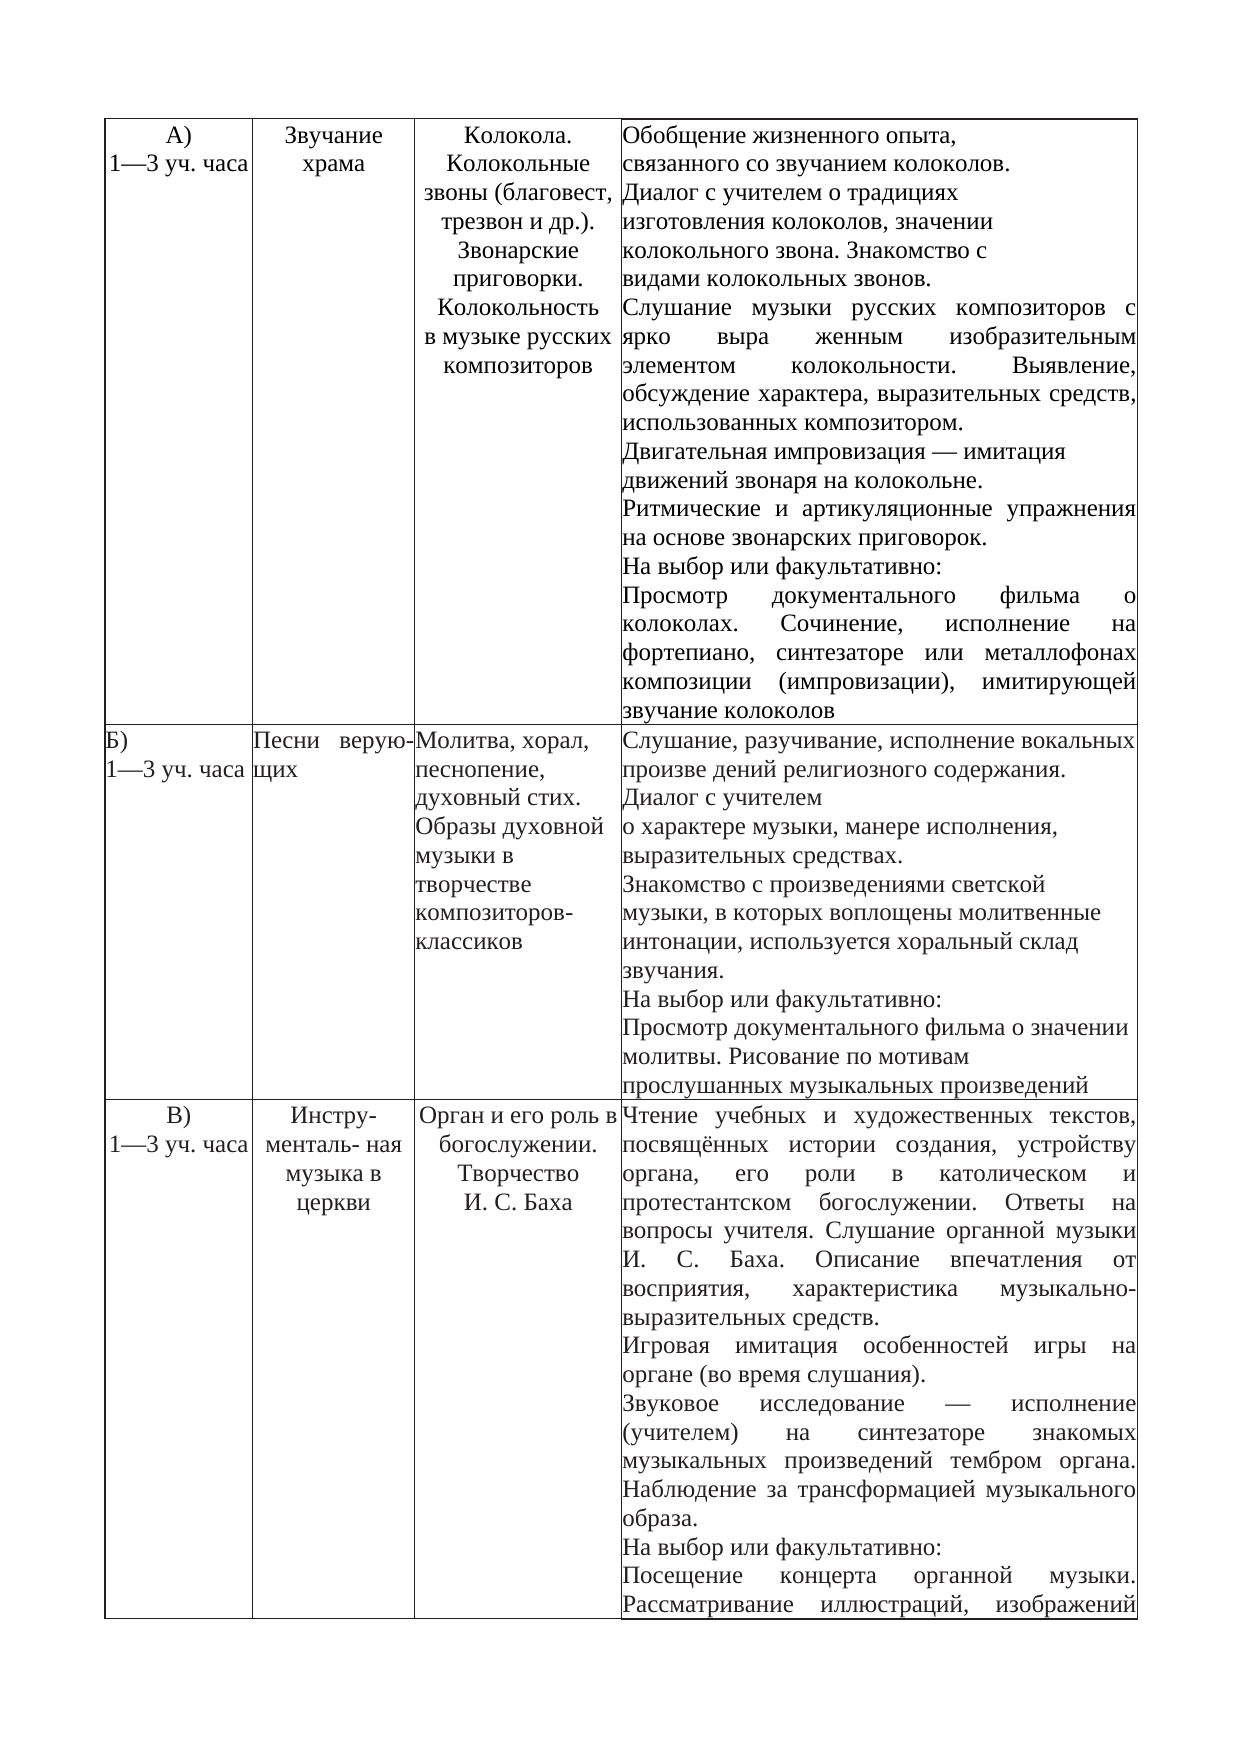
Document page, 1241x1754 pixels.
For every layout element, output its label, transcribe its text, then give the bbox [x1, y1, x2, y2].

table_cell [253, 1100, 414, 1618]
table_cell Обобщение жизненного опыта, связанного со звучанием колоколов. Диалог с учителем о традициях изготовления колоколов, значении колокольного звона. Знакомство с видами колокольных звонов. Слушание музыки русских композиторов с ярко выра женным изобразительным элементом колокольности. Выявление, обсуждение характера, выразительных средств, использованных композитором. Двигательная импровизация — имитация движений звонаря на колокольне. Ритмические и артикуляционные упражнения на основе звонарских приговорок. На выбор или факультативно: Просмотр документального фильма о колоколах. Сочинение, исполнение на фортепиано, синтезаторе или металлофонах композиции (импровизации), имитирующей звучание колоколов [622, 120, 1137, 723]
table_cell Колокола. Колокольные звоны (благовест, трезвон и др.). Звонарские приговорки. Колокольность в музыке русских композиторов [415, 119, 621, 723]
table_cell Звучание храма [253, 119, 414, 723]
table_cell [415, 1100, 621, 1618]
table_cell Молитва, хорал, песнопение, духовный стих. Образы духовной музыки в творчестве композиторов- классиков [415, 725, 621, 1099]
table_cell Б) 1—3 уч. часа [106, 725, 252, 1099]
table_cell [622, 1100, 1137, 1618]
table_cell В) 1—3 уч. часа [106, 1100, 252, 1618]
table_cell А) 1—3 уч. часа [106, 119, 252, 723]
table_cell Песни верую- щих [253, 725, 414, 1099]
table_cell Слушание, разучивание, исполнение вокальных произве дений религиозного содержания. Диалог с учителем о характере музыки, манере исполнения, выразительных средствах. Знакомство с произведениями светской музыки, в которых воплощены молитвенные интонации, используется хоральный склад звучания. На выбор или факультативно: Просмотр документального фильма о значении молитвы. Рисование по мотивам прослушанных музыкальных произведений [622, 725, 1137, 1099]
